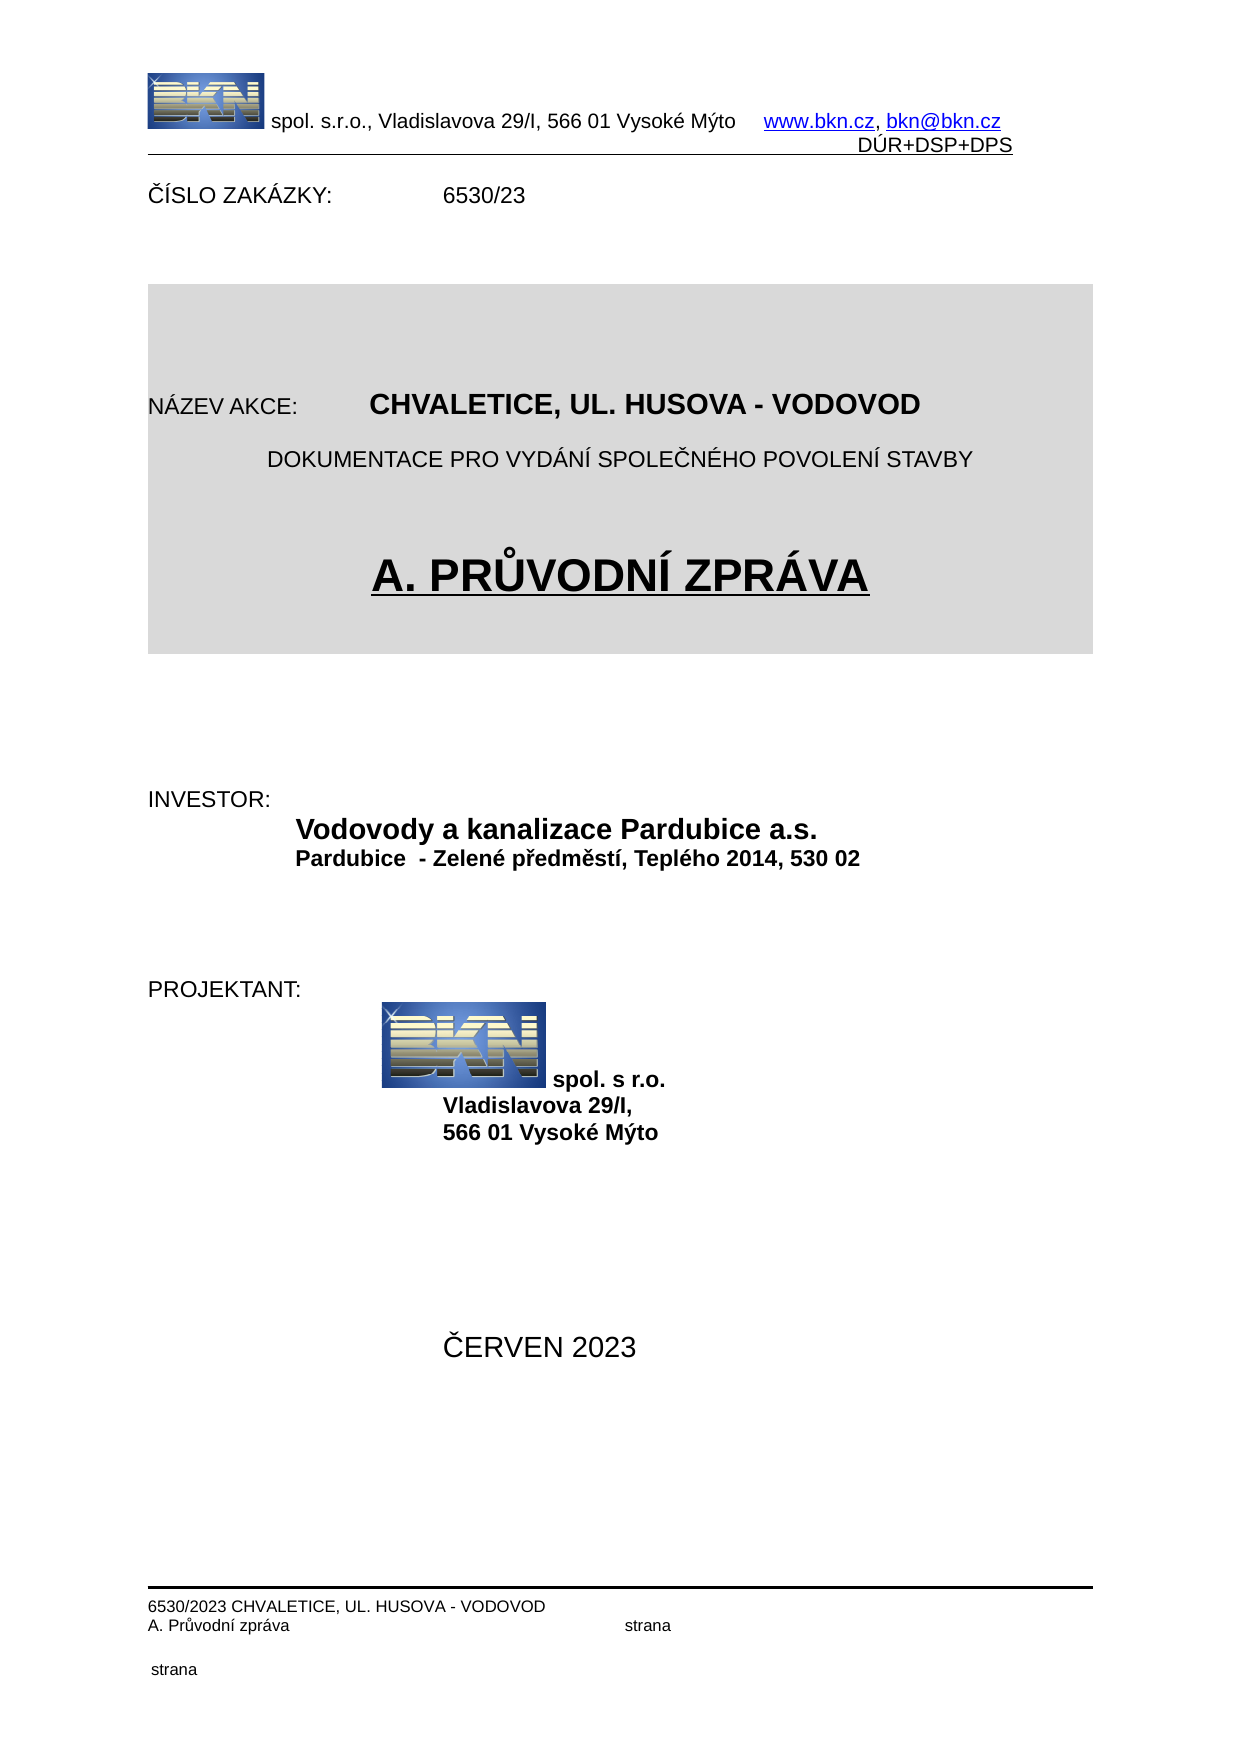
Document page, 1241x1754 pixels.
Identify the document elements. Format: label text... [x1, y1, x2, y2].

text Vodovody a kanalizace Pardubice a.s. [221, 812, 1093, 845]
text 566 01 Vysoké Mýto [148, 1119, 1093, 1145]
text ČERVEN 2023 [443, 1330, 1093, 1363]
text PROJEKTANT: [148, 976, 1093, 1002]
picture [147, 73, 265, 129]
text spol. s r.o. [369, 1002, 1093, 1092]
text NÁZEV AKCE: CHVALETICE, UL. HUSOVA - VODOVOD [148, 387, 1093, 421]
text Vladislavova 29/I, [148, 1092, 1093, 1119]
text DOKUMENTACE PRO VYDÁNÍ SPOLEČNÉHO POVOLENÍ STAVBY [148, 446, 1093, 472]
text Pardubice - Zelené předměstí, Teplého 2014, 530 02 [148, 845, 1093, 872]
text INVESTOR: [148, 786, 1093, 812]
text ČÍSLO ZAKÁZKY: 6530/23 [148, 182, 1093, 208]
text A. PRŮVODNÍ ZPRÁVA [148, 548, 1093, 601]
